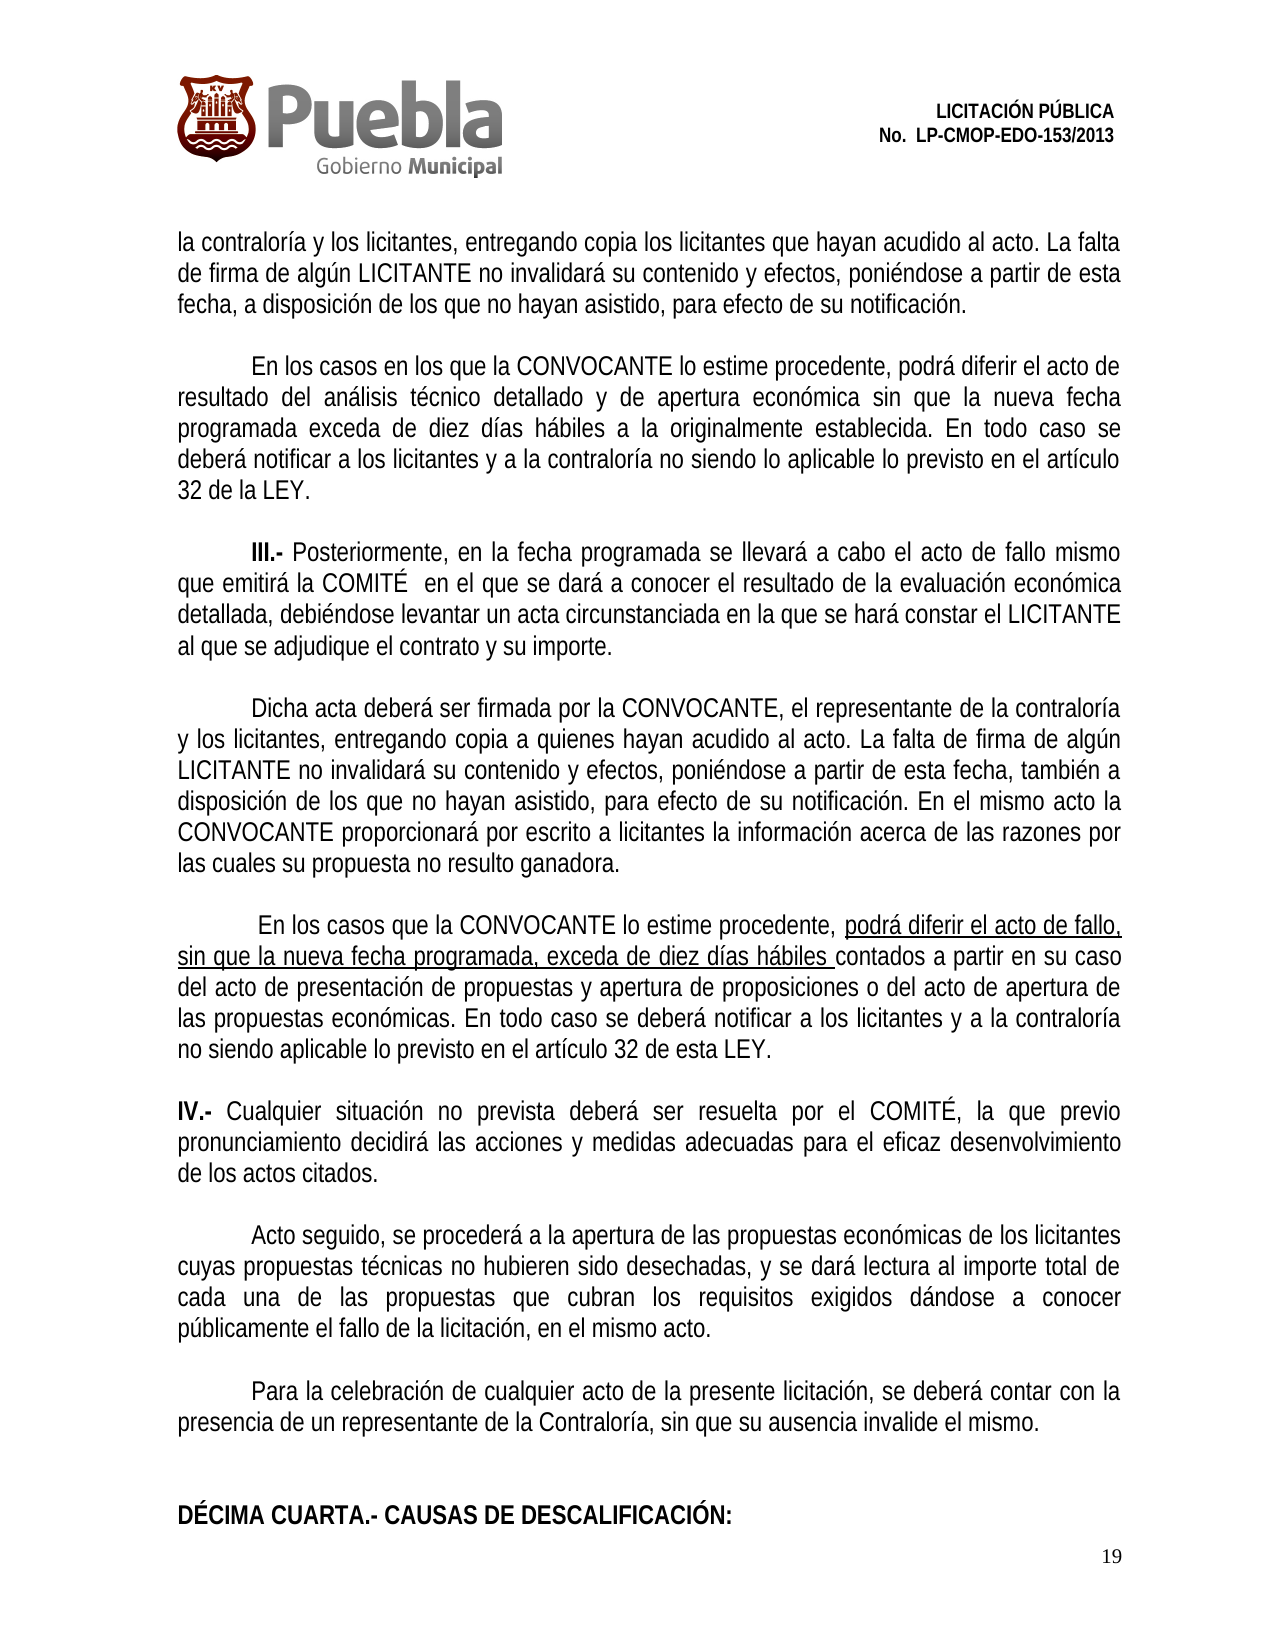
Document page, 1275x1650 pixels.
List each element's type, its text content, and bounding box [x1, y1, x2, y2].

text En los casos que la CONVOCANTE lo estime procedente, podrá diferir el acto de fallo, sin que la nueva fecha programada, exceda de diez días hábiles contados a partir en su caso del acto de presentación de propuestas y apertura de proposiciones o del acto de apertura de las propuestas económicas. En todo caso se deberá notificar a los licitantes y a la contraloría no siendo aplicable lo previsto en el artículo 32 de esta LEY. [177, 909, 1122, 1064]
text Dicha acta deberá ser firmada por la CONVOCANTE, el representante de la contraloría y los licitantes, entregando copia a quienes hayan acudido al acto. La falta de firma de algún LICITANTE no invalidará su contenido y efectos, poniéndose a partir de esta fecha, también a disposición de los que no hayan asistido, para efecto de su notificación. En el mismo acto la CONVOCANTE proporcionará por escrito a licitantes la información acerca de las razones por las cuales su propuesta no resulto ganadora. [177, 692, 1122, 878]
picture [177, 75, 502, 178]
text En los casos en los que la CONVOCANTE lo estime procedente, podrá diferir el acto de resultado del análisis técnico detallado y de apertura económica sin que la nueva fecha programada exceda de diez días hábiles a la originalmente establecida. En todo caso se deberá notificar a los licitantes y a la contraloría no siendo lo aplicable lo previsto en el artículo 32 de la LEY. [177, 350, 1122, 506]
text DÉCIMA CUARTA.- CAUSAS DE DESCALIFICACIÓN: [177, 1499, 1122, 1530]
text Para la celebración de cualquier acto de la presente licitación, se deberá contar con la presencia de un representante de la Contraloría, sin que su ausencia invalide el mismo. [177, 1375, 1122, 1437]
text III.- Posteriormente, en la fecha programada se llevará a cabo el acto de fallo mismo que emitirá la COMITÉ en el que se dará a conocer el resultado de la evaluación económica detallada, debiéndose levantar un acta circunstanciada en la que se hará constar el LICITANTE al que se adjudique el contrato y su importe. [177, 537, 1122, 661]
text IV.- Cualquier situación no prevista deberá ser resuelta por el COMITÉ, la que previo pronunciamiento decidirá las acciones y medidas adecuadas para el eficaz desenvolvimiento de los actos citados. [177, 1095, 1122, 1188]
text Acto seguido, se procederá a la apertura de las propuestas económicas de los licitantes cuyas propuestas técnicas no hubieren sido desechadas, y se dará lectura al importe total de cada una de las propuestas que cubran los requisitos exigidos dándose a conocer públicamente el fallo de la licitación, en el mismo acto. [177, 1219, 1122, 1344]
